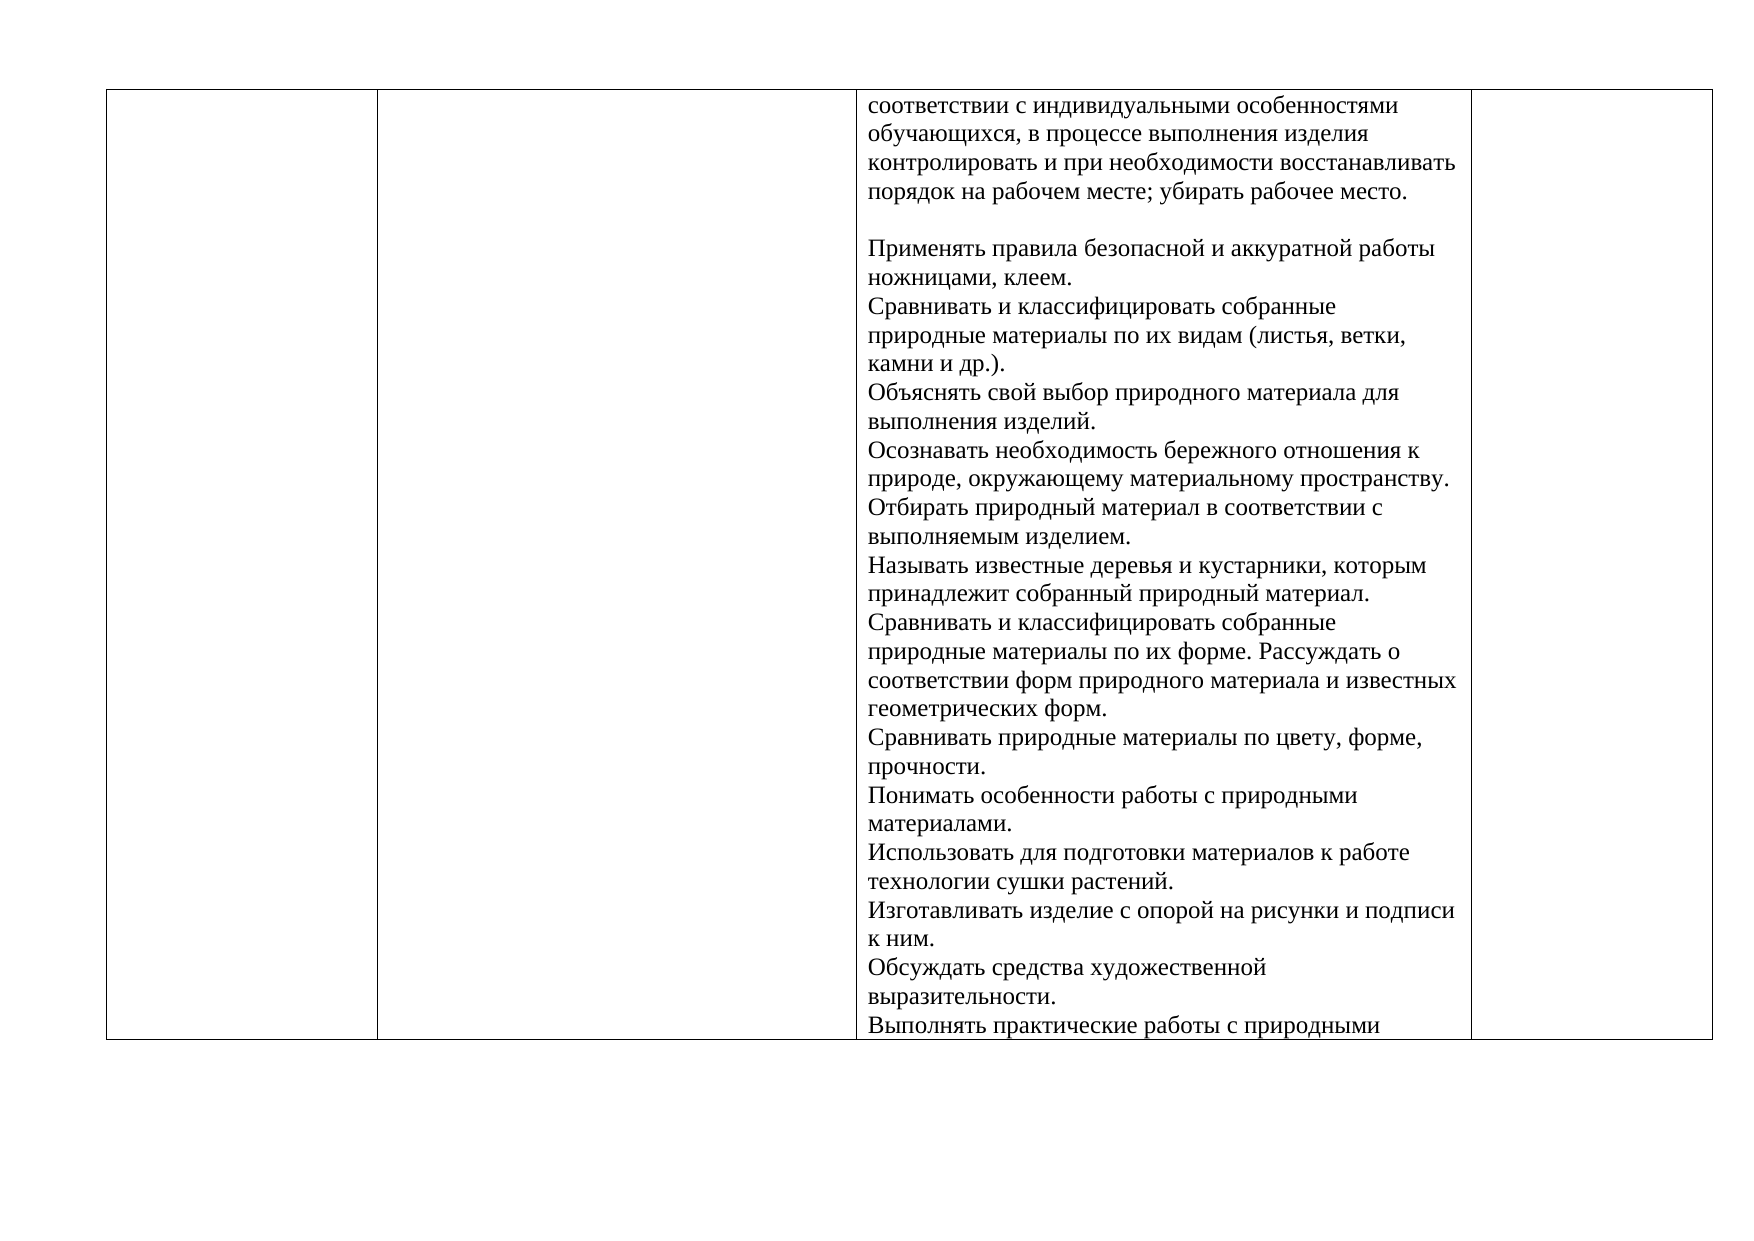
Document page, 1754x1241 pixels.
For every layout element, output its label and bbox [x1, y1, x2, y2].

table_cell [857, 90, 1471, 1038]
table_cell [1472, 90, 1712, 1038]
